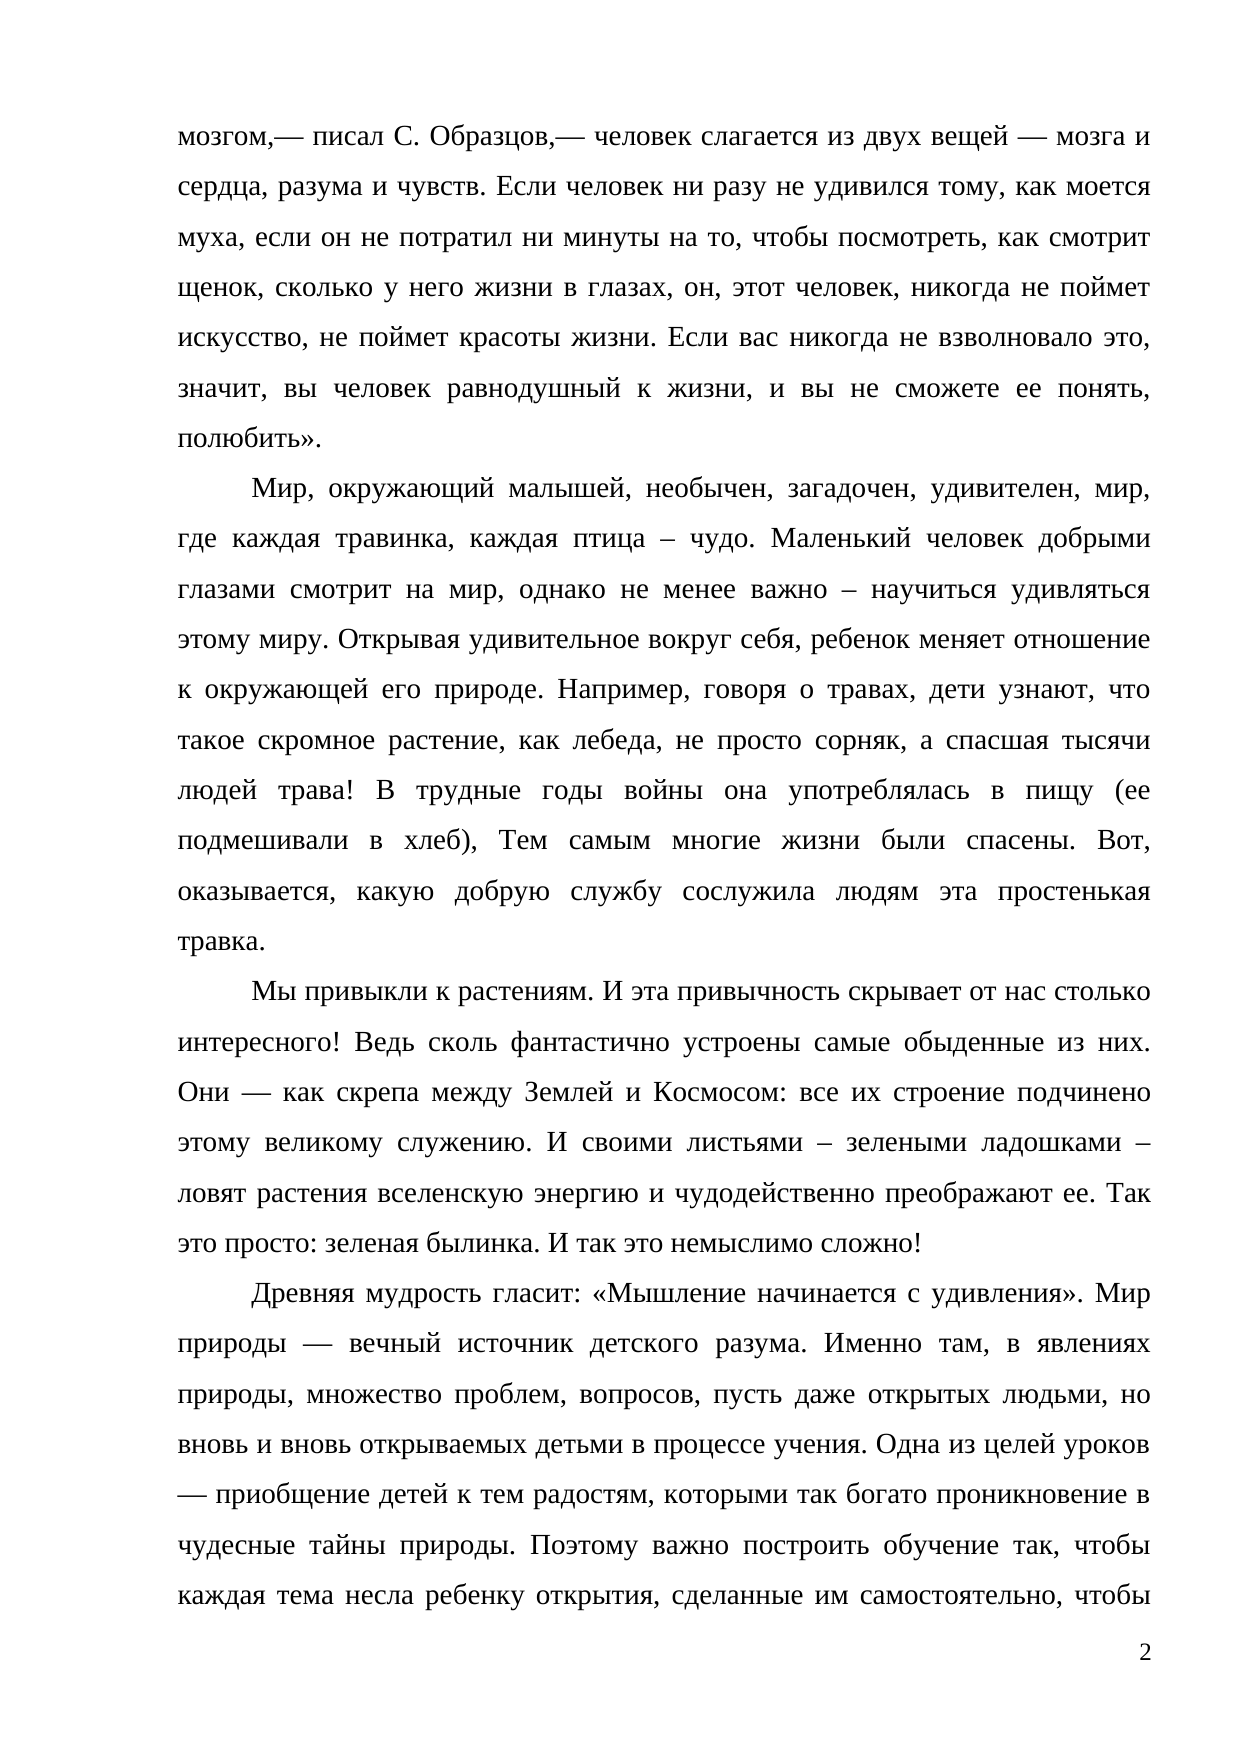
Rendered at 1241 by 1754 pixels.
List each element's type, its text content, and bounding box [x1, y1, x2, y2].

text Мир, окружающий малышей, необычен, загадочен, удивителен, мир, где каждая травинка, каждая птица – чудо. Маленький человек добрыми глазами смотрит на мир, однако не менее важно – научиться удивляться этому миру. Открывая удивительное вокруг себя, ребенок меняет отношение к окружающей его природе. Например, говоря о травах, дети узнают, что такое скромное растение, как лебеда, не просто сорняк, а спасшая тысячи людей трава! В трудные годы войны она употреблялась в пищу (ее подмешивали в хлеб), Тем самым многие жизни были спасены. Вот, оказывается, какую добрую службу сослужила людям эта простенькая травка. [177, 470, 1152, 957]
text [177, 1275, 1152, 1611]
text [177, 118, 1152, 453]
text Мы привыкли к растениям. И эта привычность скрывает от нас столько интересного! Ведь сколь фантастично устроены самые обыденные из них. Они — как скрепа между Землей и Космосом: все их строение подчинено этому великому служению. И своими листьями – зелеными ладошками – ловят растения вселенскую энергию и чудодейственно преображают ее. Так это просто: зеленая былинка. И так это немыслимо сложно! [177, 973, 1152, 1258]
